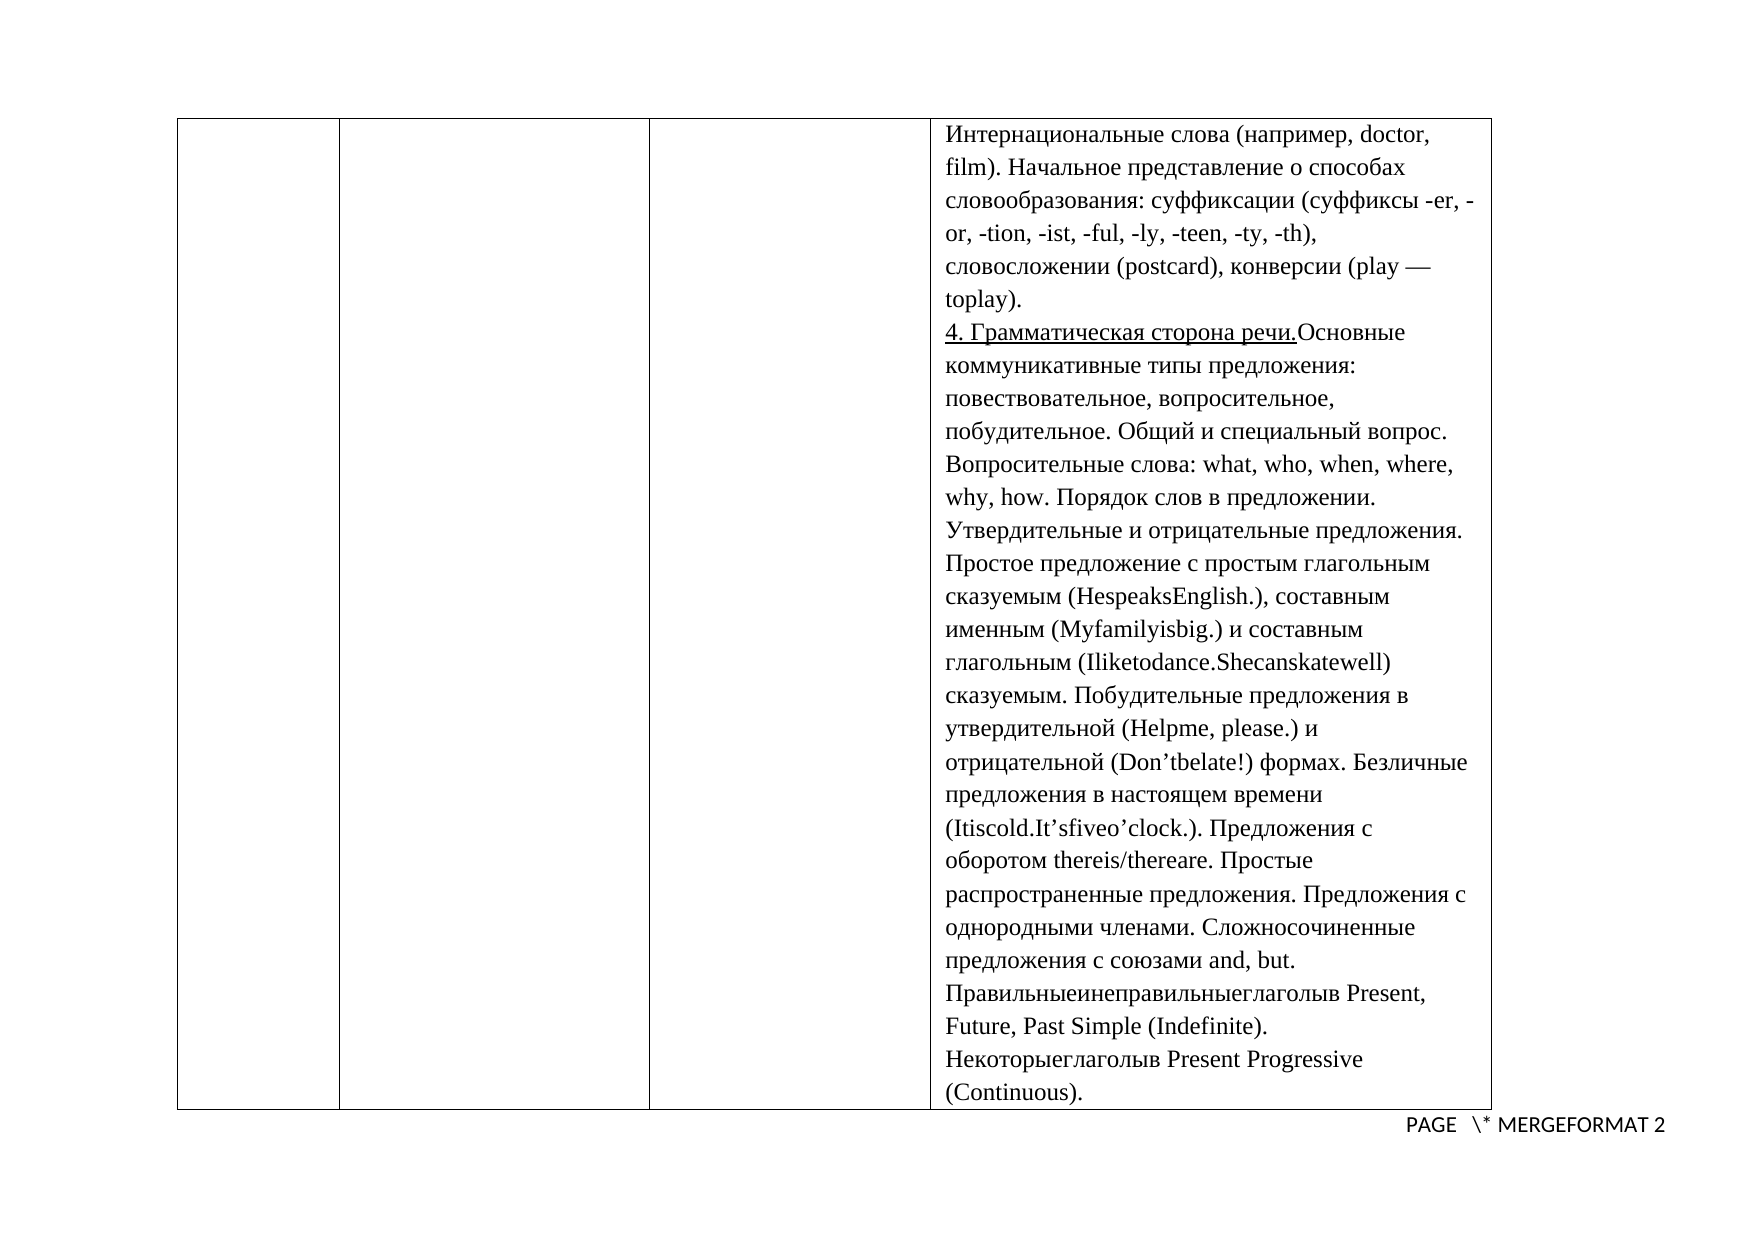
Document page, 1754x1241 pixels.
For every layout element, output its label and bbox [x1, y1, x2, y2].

table_cell [650, 119, 930, 1109]
table_cell [340, 119, 649, 1109]
table_cell [178, 119, 339, 1109]
